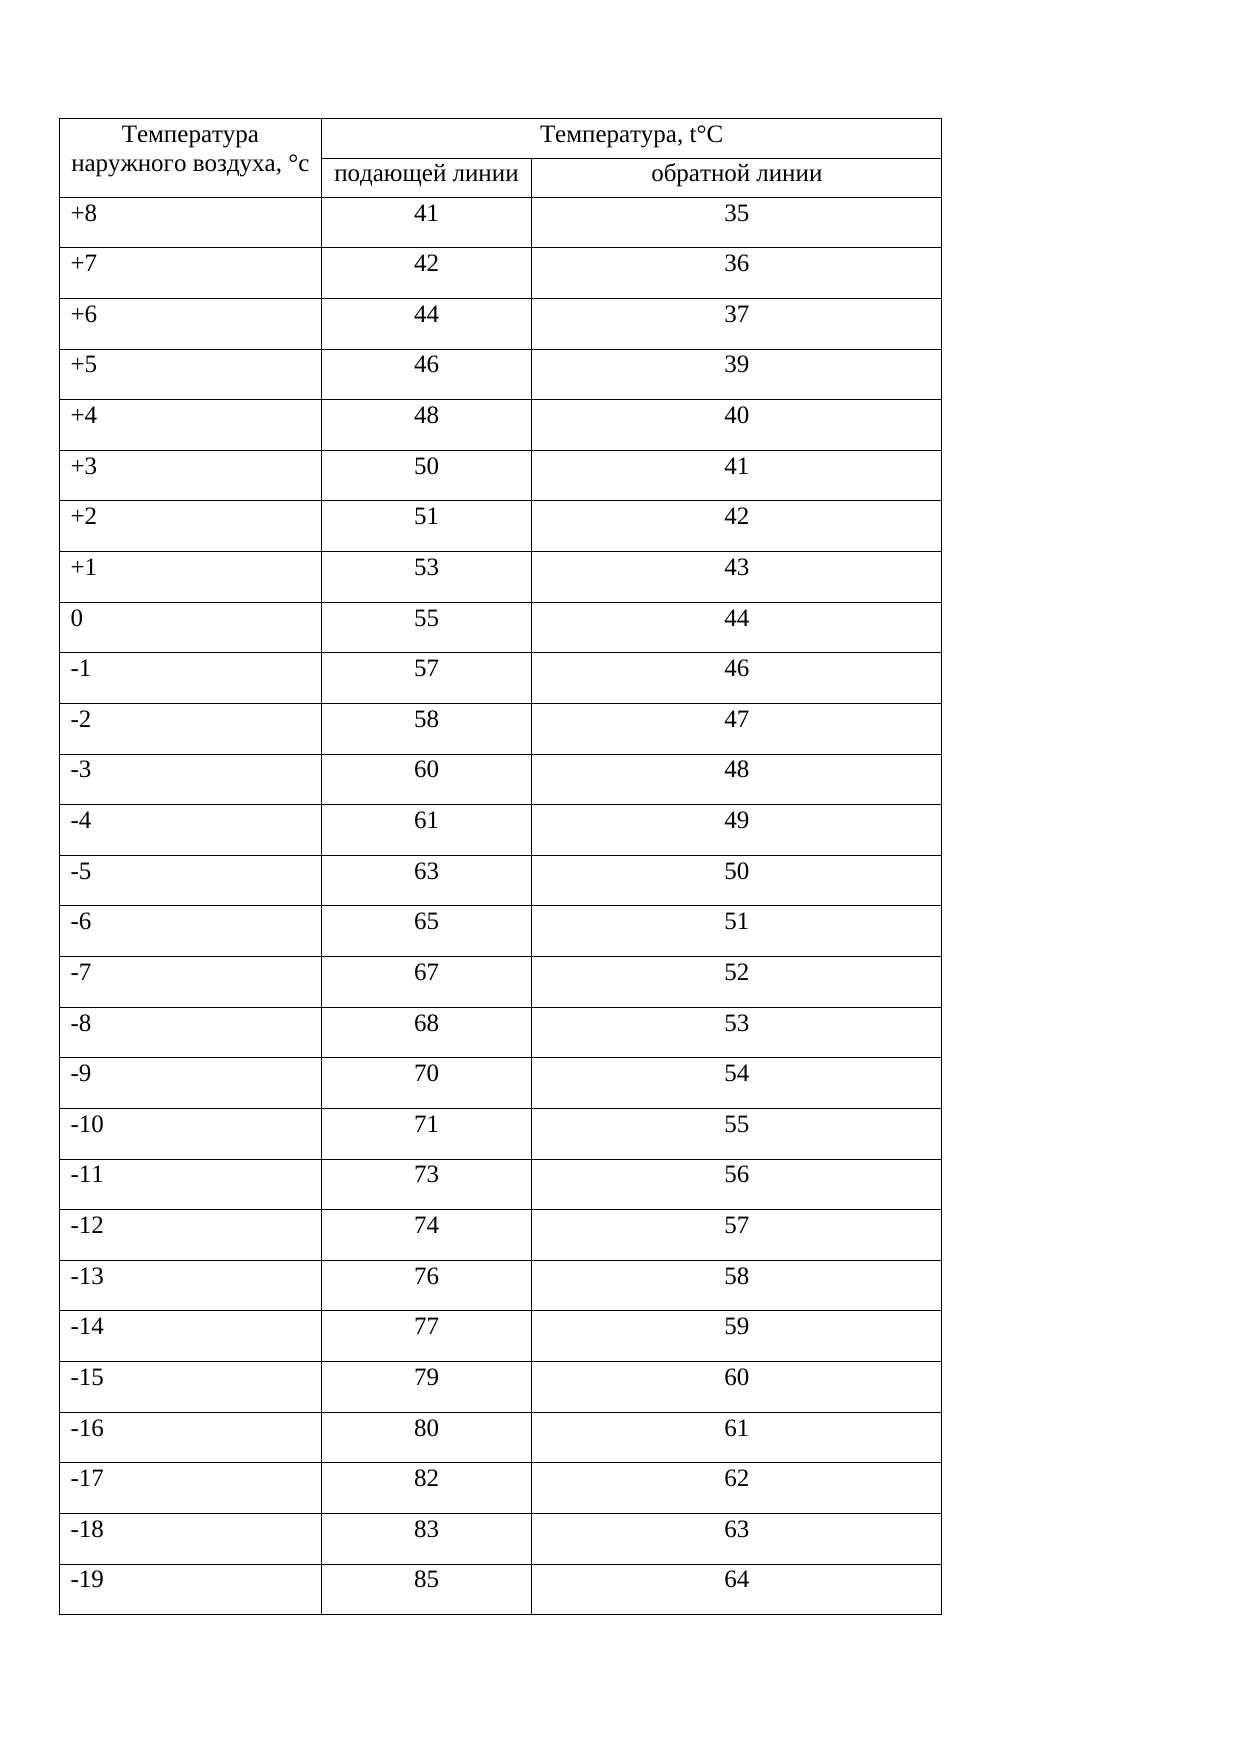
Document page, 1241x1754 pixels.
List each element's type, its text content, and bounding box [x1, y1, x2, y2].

table_cell -9 [60, 1058, 321, 1108]
table_cell подающей линии [322, 159, 531, 197]
table_cell 60 [532, 1362, 941, 1412]
table_cell 47 [532, 704, 941, 753]
table_cell 83 [322, 1514, 531, 1563]
table_cell 76 [322, 1261, 531, 1310]
table_cell обратной линии [532, 159, 941, 197]
table_cell 59 [532, 1311, 941, 1361]
table_cell 42 [322, 248, 531, 298]
table_cell 58 [532, 1261, 941, 1310]
table_cell -19 [60, 1565, 321, 1614]
table_cell 56 [532, 1160, 941, 1209]
table_cell -8 [60, 1008, 321, 1057]
table_cell 85 [322, 1565, 531, 1614]
table_cell 48 [532, 755, 941, 804]
table_cell 50 [322, 451, 531, 500]
table_cell -15 [60, 1362, 321, 1412]
table_cell 51 [532, 906, 941, 956]
table_cell 46 [532, 653, 941, 703]
table_cell 73 [322, 1160, 531, 1209]
table_cell 68 [322, 1008, 531, 1057]
table_cell 48 [322, 400, 531, 450]
table_cell -4 [60, 805, 321, 855]
table_cell 43 [532, 552, 941, 602]
table_cell -10 [60, 1109, 321, 1158]
table_cell 64 [532, 1565, 941, 1614]
table_cell 41 [322, 198, 531, 247]
table_cell +4 [60, 400, 321, 450]
table_cell 60 [322, 755, 531, 804]
table_cell 77 [322, 1311, 531, 1361]
table_cell 74 [322, 1210, 531, 1260]
table_cell 53 [532, 1008, 941, 1057]
table_cell 42 [532, 501, 941, 551]
table_cell 70 [322, 1058, 531, 1108]
table_cell -5 [60, 856, 321, 905]
table_cell -13 [60, 1261, 321, 1310]
table_cell 58 [322, 704, 531, 753]
table_cell +5 [60, 350, 321, 399]
table_cell -2 [60, 704, 321, 753]
table_cell -7 [60, 957, 321, 1007]
table_cell 54 [532, 1058, 941, 1108]
table_cell 44 [322, 299, 531, 348]
table_cell -17 [60, 1463, 321, 1513]
table_cell 57 [322, 653, 531, 703]
table_cell -16 [60, 1413, 321, 1462]
table_cell -11 [60, 1160, 321, 1209]
table_cell 61 [532, 1413, 941, 1462]
table_cell +6 [60, 299, 321, 348]
table_cell 49 [532, 805, 941, 855]
table_cell 67 [322, 957, 531, 1007]
table_cell Температура, t°C [322, 119, 941, 157]
table_cell 65 [322, 906, 531, 956]
table_cell 44 [532, 603, 941, 652]
table_cell 37 [532, 299, 941, 348]
table_cell -3 [60, 755, 321, 804]
table_cell 35 [532, 198, 941, 247]
table_cell 0 [60, 603, 321, 652]
table_cell +7 [60, 248, 321, 298]
table_cell 52 [532, 957, 941, 1007]
table_cell 57 [532, 1210, 941, 1260]
table_cell 50 [532, 856, 941, 905]
table_cell 55 [322, 603, 531, 652]
table_cell -6 [60, 906, 321, 956]
table_cell +3 [60, 451, 321, 500]
table_cell 62 [532, 1463, 941, 1513]
table_cell 36 [532, 248, 941, 298]
table_cell 61 [322, 805, 531, 855]
table_cell -12 [60, 1210, 321, 1260]
table_cell 51 [322, 501, 531, 551]
table_cell 63 [322, 856, 531, 905]
table_cell 82 [322, 1463, 531, 1513]
table_cell -14 [60, 1311, 321, 1361]
table_cell -18 [60, 1514, 321, 1563]
table_cell 41 [532, 451, 941, 500]
table_cell 63 [532, 1514, 941, 1563]
table_cell 53 [322, 552, 531, 602]
table_cell 55 [532, 1109, 941, 1158]
table_cell +8 [60, 198, 321, 247]
table_cell +1 [60, 552, 321, 602]
table_cell 79 [322, 1362, 531, 1412]
table_cell 71 [322, 1109, 531, 1158]
table_cell -1 [60, 653, 321, 703]
table_cell 40 [532, 400, 941, 450]
table_cell +2 [60, 501, 321, 551]
table_cell 39 [532, 350, 941, 399]
table_cell 46 [322, 350, 531, 399]
table_cell Температура наружного воздуха, °с [60, 119, 321, 197]
table_cell 80 [322, 1413, 531, 1462]
